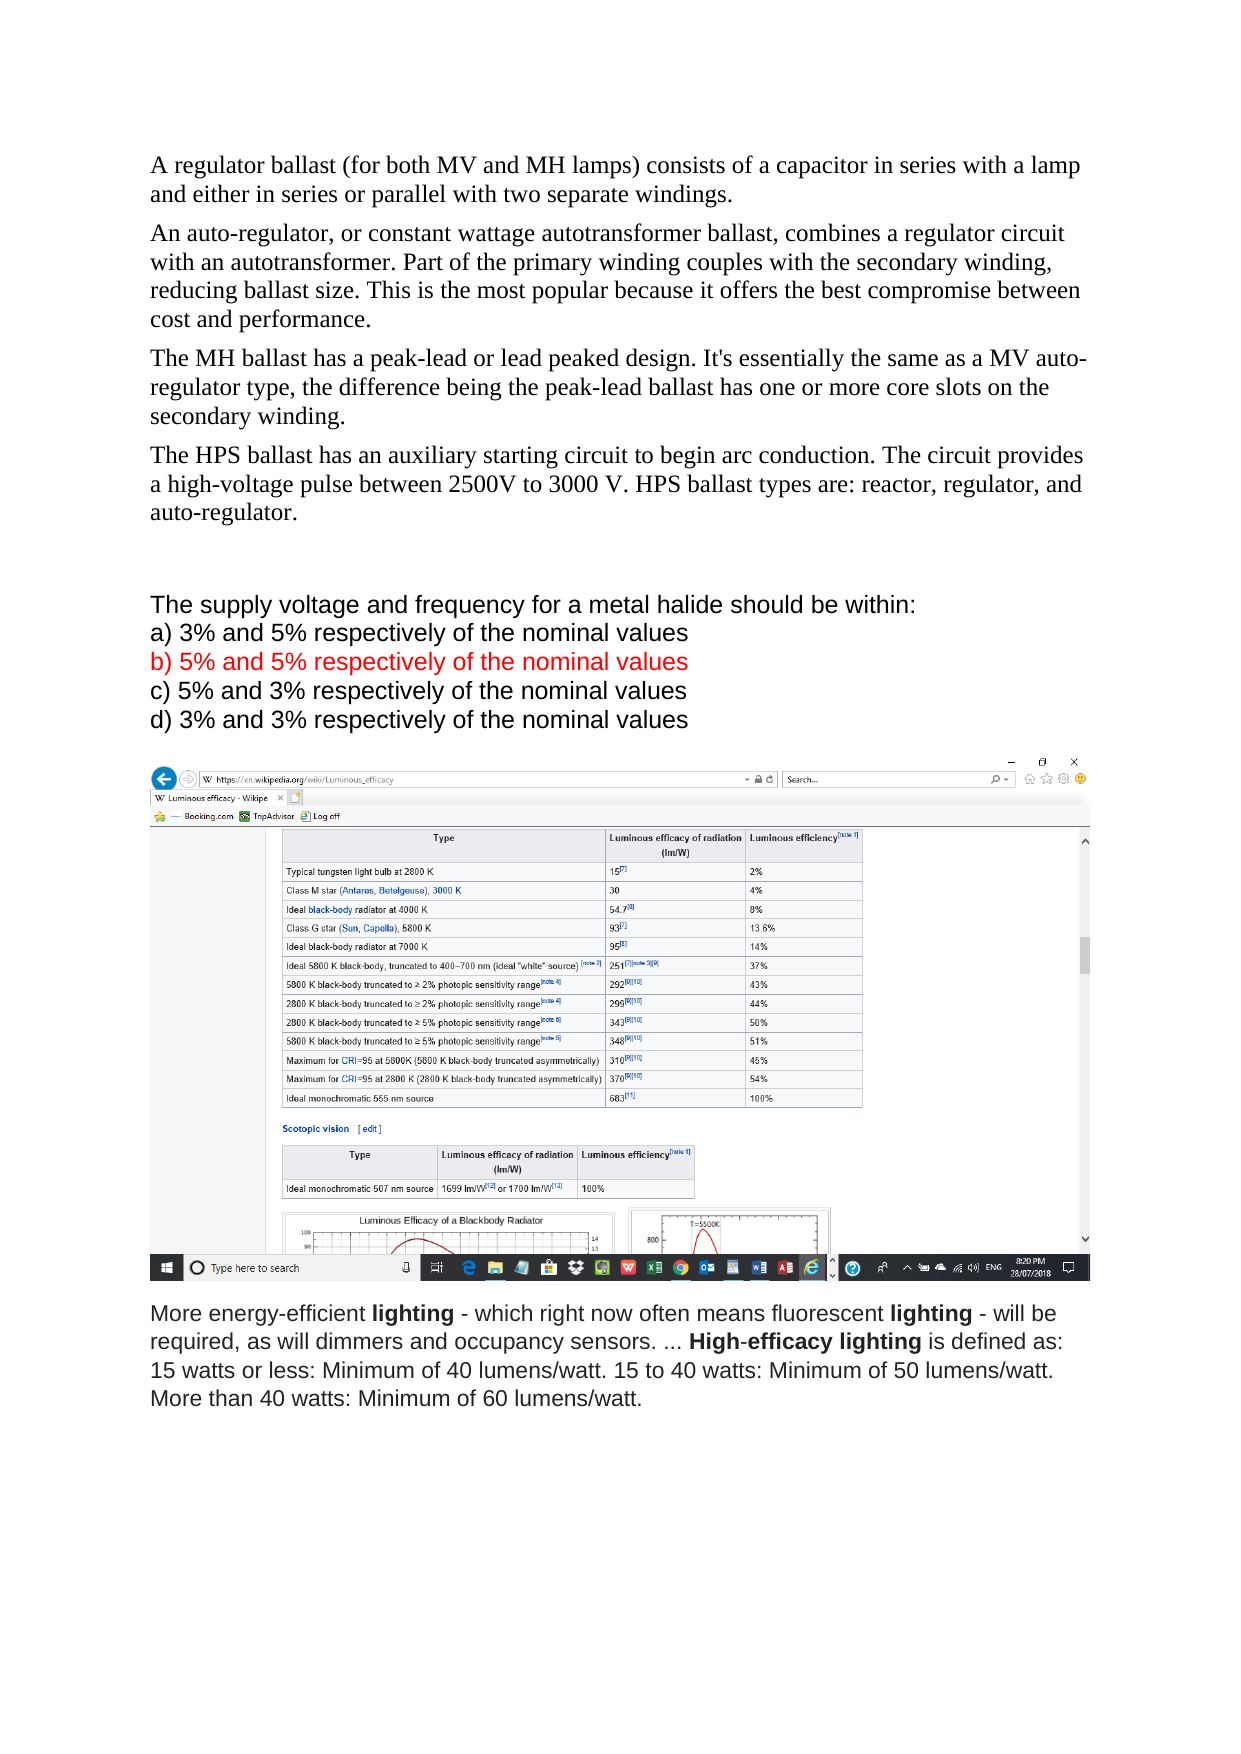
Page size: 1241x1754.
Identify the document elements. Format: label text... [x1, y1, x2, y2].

text A regulator ballast (for both MV and MH lamps) consists of a capacitor in series with a lamp and either in series or parallel with two separate windings. [150, 150, 1090, 207]
text The MH ballast has a peak-lead or lead peaked design. It's essentially the same as a MV auto-regulator type, the difference being the peak-lead ballast has one or more core slots on the secondary winding. [150, 343, 1090, 429]
text An auto-regulator, or constant wattage autotransformer ballast, combines a regulator circuit with an autotransformer. Part of the primary winding couples with the secondary winding, reducing ballast size. This is the most popular because it offers the best compromise between cost and performance. [150, 218, 1090, 333]
text The supply voltage and frequency for a metal halide should be within: [150, 590, 1090, 618]
text b) 5% and 5% respectively of the nominal values [150, 647, 1090, 676]
text a) 3% and 5% respectively of the nominal values [150, 618, 1090, 647]
text c) 5% and 3% respectively of the nominal values [150, 676, 1090, 705]
picture [150, 752, 1091, 1281]
text More energy-efficient lighting - which right now often means fluorescent lighting - will be required, as will dimmers and occupancy sensors. ... High-efficacy lighting is defined as: 15 watts or less: Minimum of 40 lumens/watt. 15 to 40 watts: Minimum of 50 lumens/watt. More than 40 watts: Minimum of 60 lumens/watt. [150, 1300, 1090, 1412]
text The HPS ballast has an auxiliary starting circuit to begin arc conduction. The circuit provides a high-voltage pulse between 2500V to 3000 V. HPS ballast types are: reactor, regulator, and auto-regulator. [150, 440, 1090, 526]
text d) 3% and 3% respectively of the nominal values [150, 705, 1090, 733]
